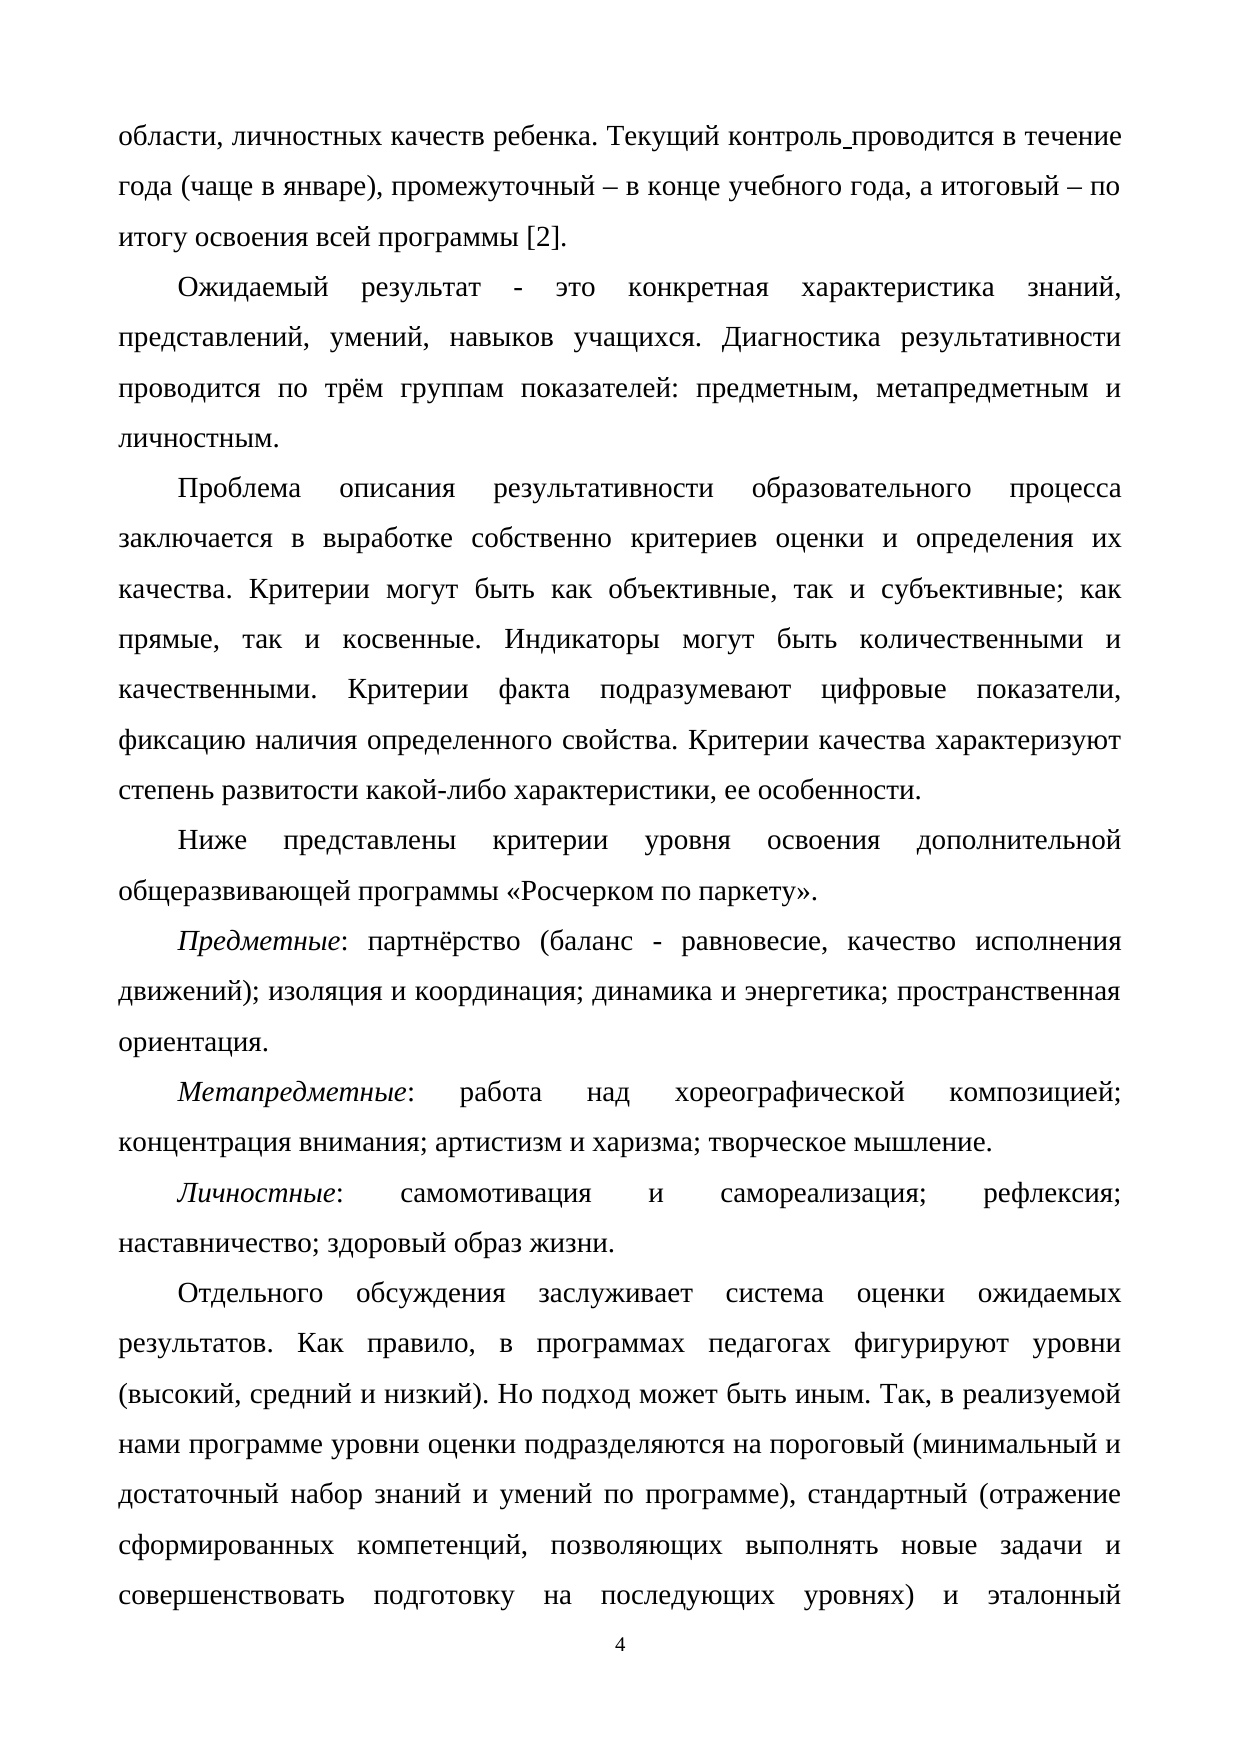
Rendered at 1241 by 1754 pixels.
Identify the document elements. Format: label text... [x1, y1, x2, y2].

text Ниже представлены критерии уровня освоения дополнительной общеразвивающей программы «Росчерком по паркету». [118, 822, 1122, 906]
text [118, 1275, 1122, 1611]
text Ожидаемый результат - это конкретная характеристика знаний, представлений, умений, навыков учащихся. Диагностика результативности проводится по трём группам показателей: предметным, метапредметным и личностным. [118, 269, 1122, 453]
text Метапредметные: работа над хореографической композицией; концентрация внимания; артистизм и харизма; творческое мышление. [118, 1074, 1122, 1158]
text Личностные: самомотивация и самореализация; рефлексия; наставничество; здоровый образ жизни. [118, 1175, 1122, 1258]
text Проблема описания результативности образовательного процесса заключается в выработке собственно критериев оценки и определения их качества. Критерии могут быть как объективные, так и субъективные; как прямые, так и косвенные. Индикаторы могут быть количественными и качественными. Критерии факта подразумевают цифровые показатели, фиксацию наличия определенного свойства. Критерии качества характеризуют степень развитости какой-либо характеристики, ее особенности. [118, 470, 1122, 806]
text Предметные: партнёрство (баланс - равновесие, качество исполнения движений); изоляция и координация; динамика и энергетика; пространственная ориентация. [118, 923, 1122, 1057]
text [118, 118, 1122, 252]
